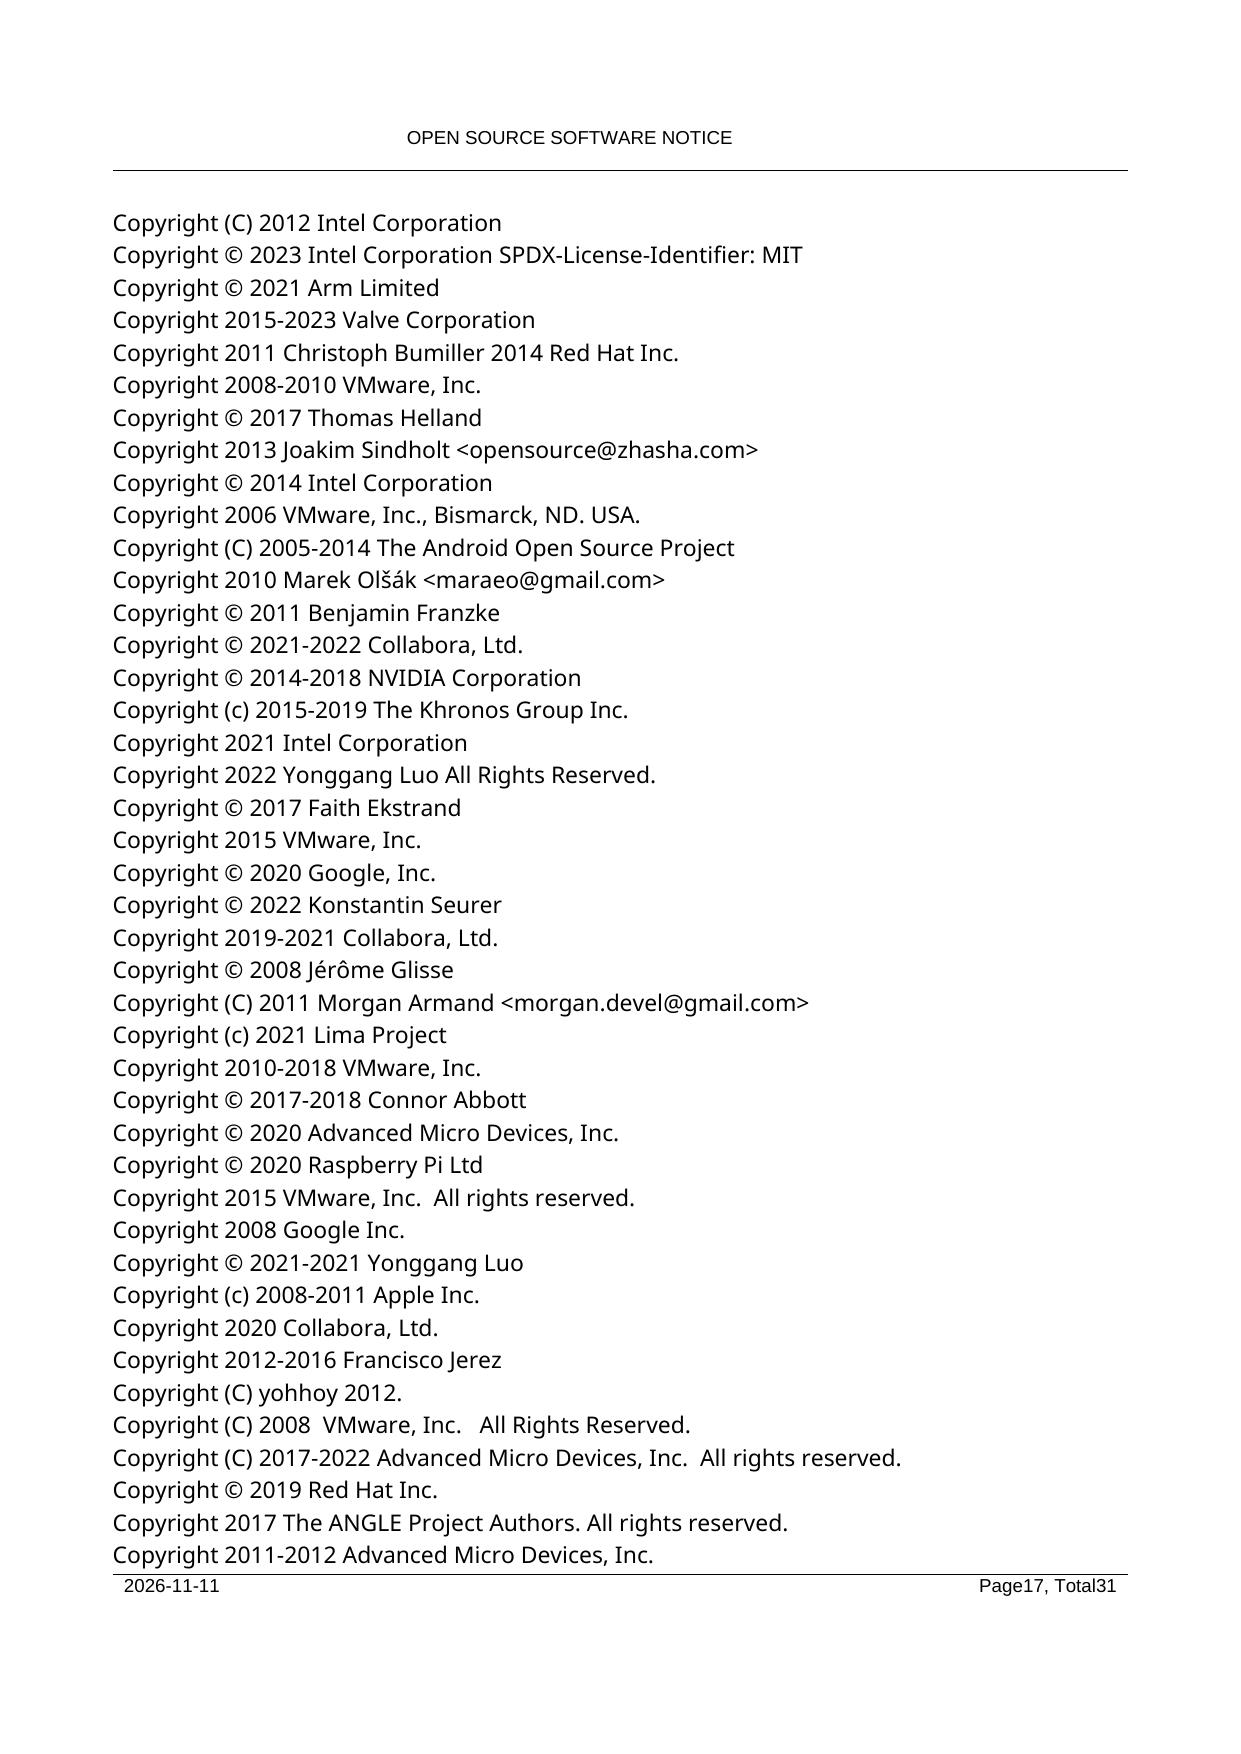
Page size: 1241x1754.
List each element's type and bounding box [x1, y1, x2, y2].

text [112, 206, 1128, 1571]
